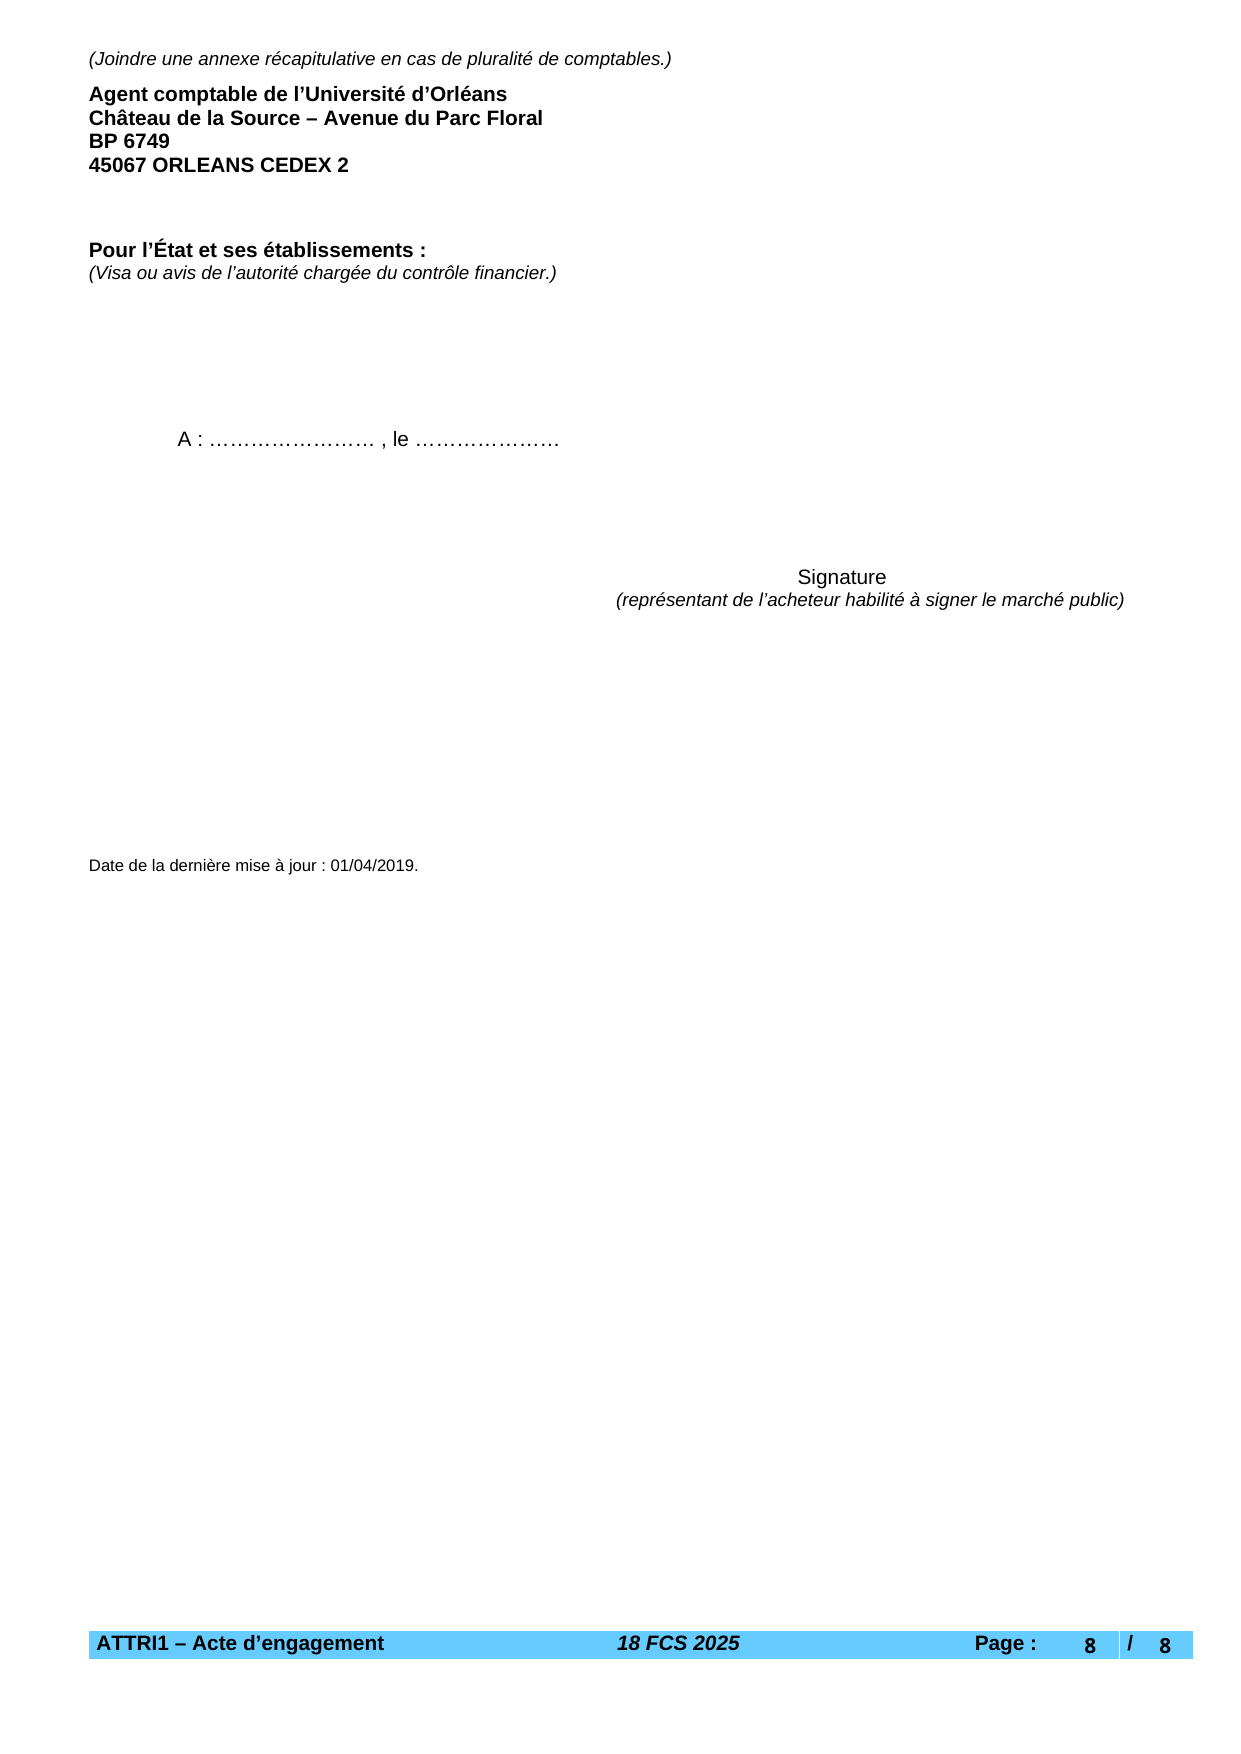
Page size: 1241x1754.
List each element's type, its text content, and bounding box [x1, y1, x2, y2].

text (Joindre une annexe récapitulative en cas de pluralité de comptables.) [89, 47, 1152, 69]
text (Visa ou avis de l’autorité chargée du contrôle financier.) [89, 262, 1152, 283]
text Pour l’État et ses établissements : [89, 238, 1152, 262]
text 45067 ORLEANS CEDEX 2 [89, 153, 1152, 177]
text Agent comptable de l’Université d’Orléans [89, 81, 1152, 105]
text BP 6749 [89, 129, 1152, 153]
text Date de la dernière mise à jour : 01/04/2019. [89, 856, 1152, 875]
text Château de la Source – Avenue du Parc Floral [89, 105, 1152, 129]
text A : …………………… , le ………………… [89, 427, 1152, 451]
text (représentant de l’acheteur habilité à signer le marché public) [591, 588, 1152, 610]
text Signature [797, 564, 1152, 588]
